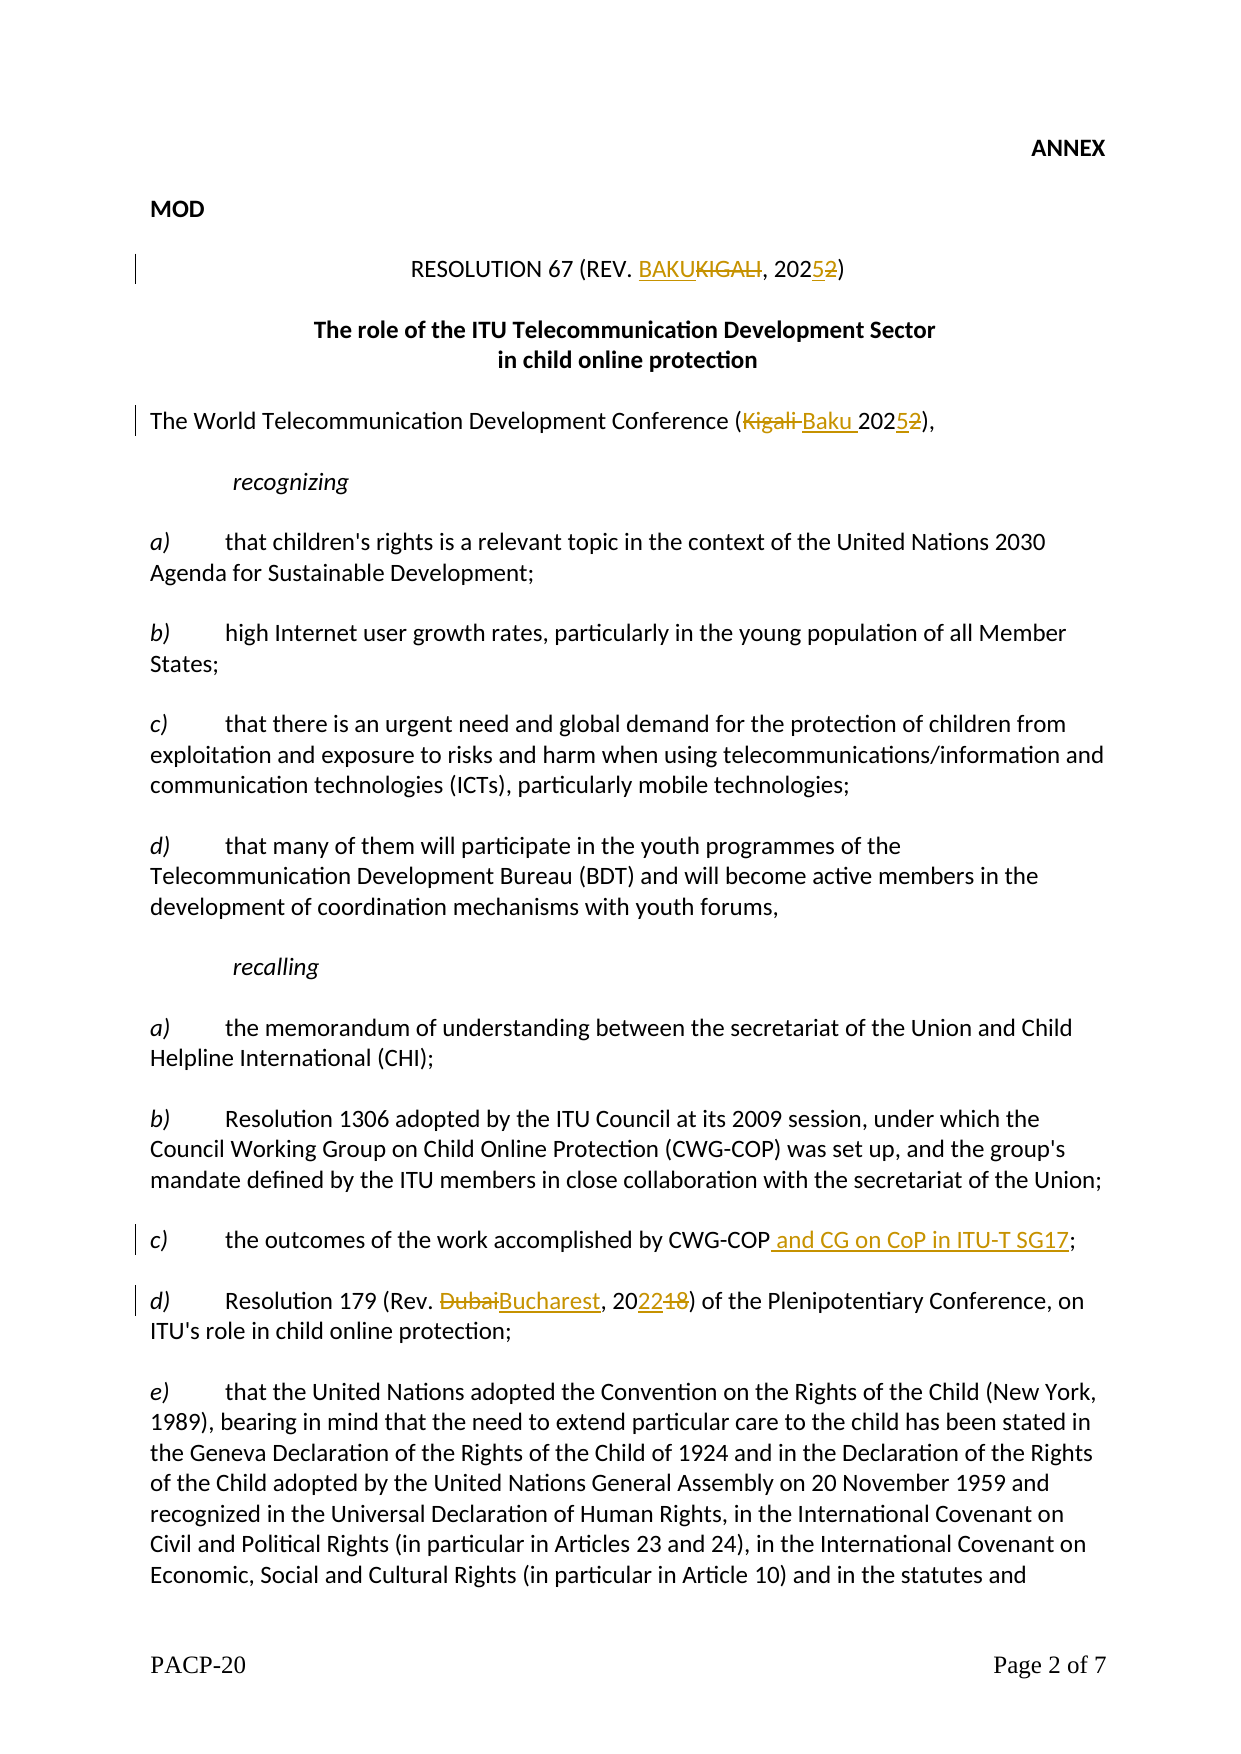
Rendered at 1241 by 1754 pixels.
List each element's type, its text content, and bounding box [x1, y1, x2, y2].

text d) Resolution 179 (Rev. , 20) of the Plenipotentiary Conference, on ITU's role in child online protection; [150, 1285, 1105, 1346]
text c) the outcomes of the work accomplished by CWG-COP; [150, 1224, 1105, 1255]
text ANNEX [150, 132, 1105, 163]
text recognizing [233, 466, 1105, 496]
text b) high Internet user growth rates, particularly in the young population of all Member States; [150, 617, 1105, 678]
text a) the memorandum of understanding between the secretariat of the Union and Child Helpline International (CHI); [150, 1012, 1105, 1073]
text b) Resolution 1306 adopted by the ITU Council at its 2009 session, under which the Council Working Group on Child Online Protection (CWG-COP) was set up, and the group's mandate defined by the ITU members in close collaboration with the secretariat of the Union; [150, 1103, 1105, 1194]
title The World Telecommunication Development Conference (202), [150, 405, 1105, 436]
title The role of the ITU Telecommunication Development Sector in child online protection [150, 314, 1105, 375]
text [150, 1376, 1105, 1590]
text recalling [233, 951, 1105, 982]
text d) that many of them will participate in the youth programmes of the Telecommunication Development Bureau (BDT) and will become active members in the development of coordination mechanisms with youth forums, [150, 830, 1105, 921]
text MOD [150, 193, 1105, 223]
text a) that children's rights is a relevant topic in the context of the United Nations 2030 Agenda for Sustainable Development; [150, 526, 1105, 587]
text RESOLUTION 67 (Rev. , 202) [150, 253, 1105, 284]
text c) that there is an urgent need and global demand for the protection of children from exploitation and exposure to risks and harm when using telecommunications/information and communication technologies (ICTs), particularly mobile technologies; [150, 708, 1105, 800]
